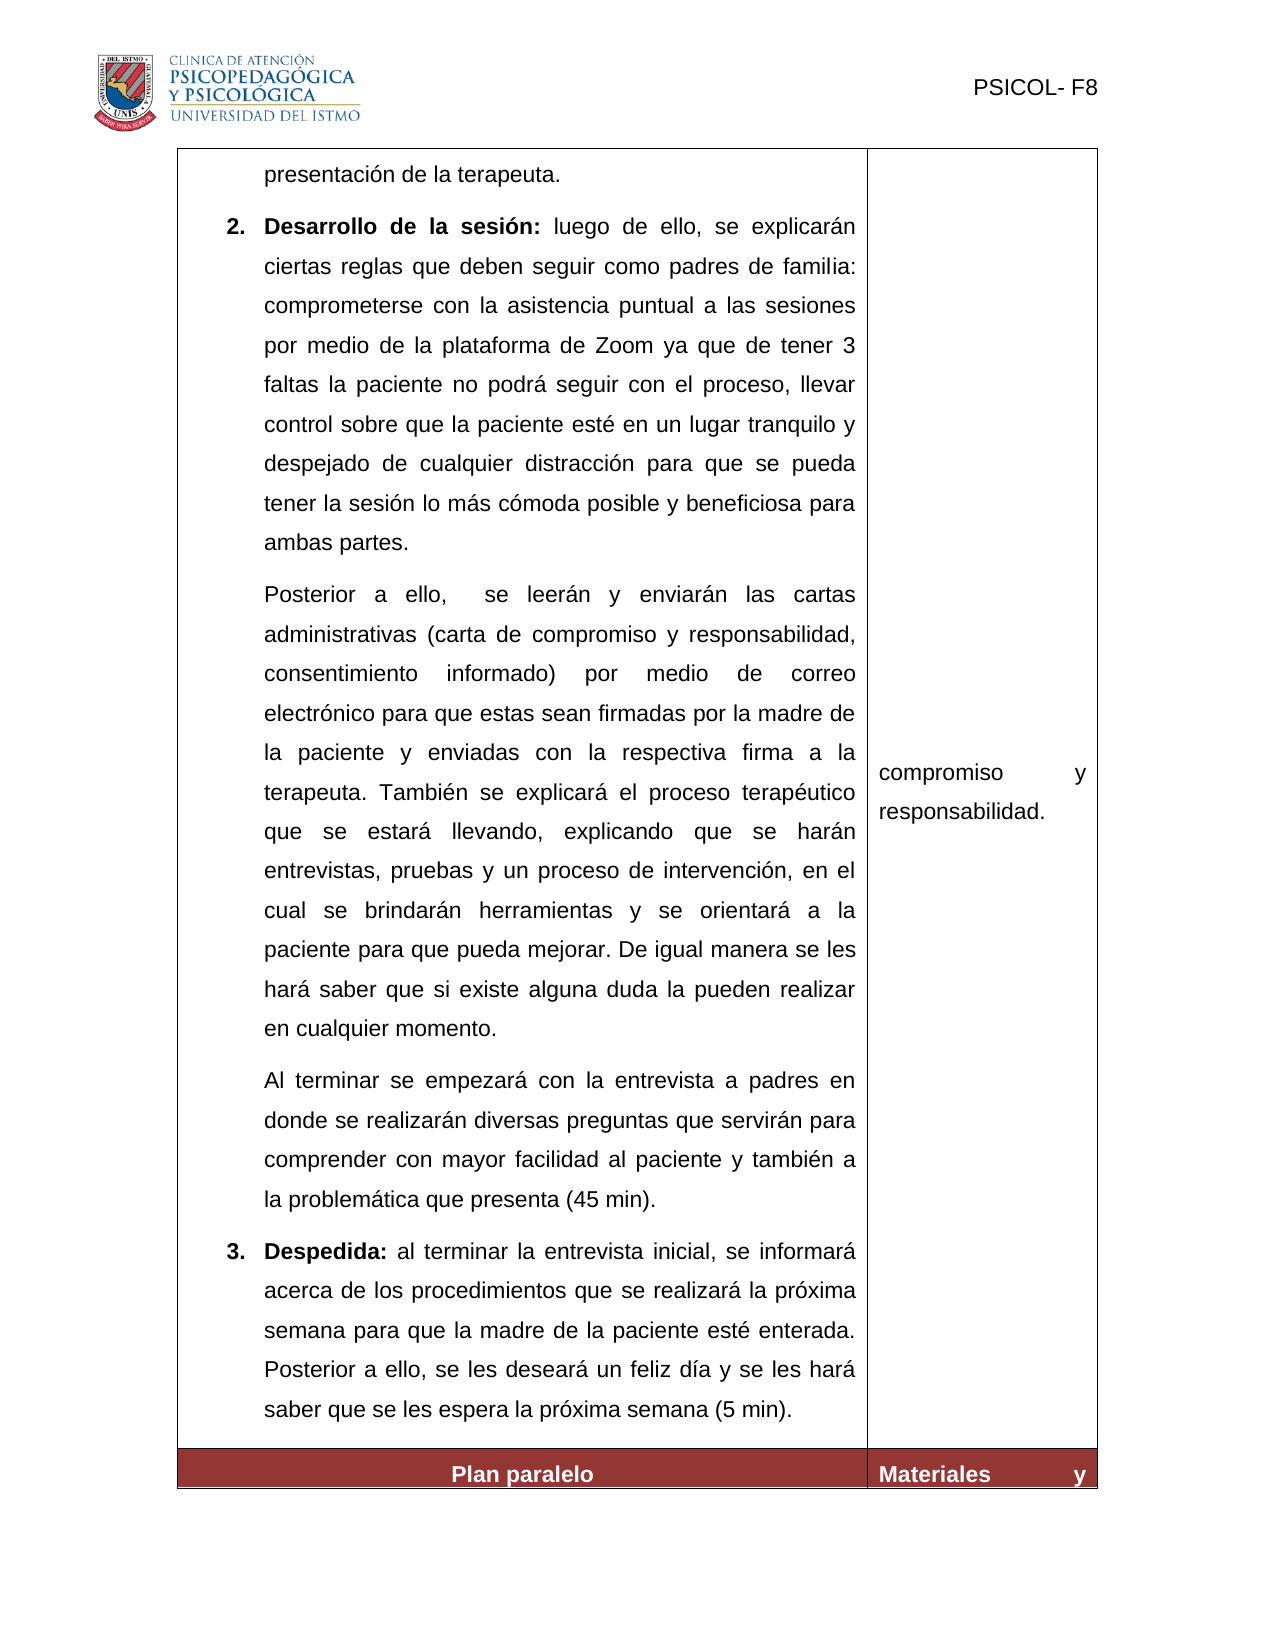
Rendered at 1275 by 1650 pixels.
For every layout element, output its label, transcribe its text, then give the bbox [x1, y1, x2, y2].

picture [42, 25, 422, 166]
table_cell Plan paralelo [178, 1449, 867, 1487]
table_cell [868, 149, 1097, 1448]
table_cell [178, 149, 867, 1448]
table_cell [868, 1449, 1097, 1487]
